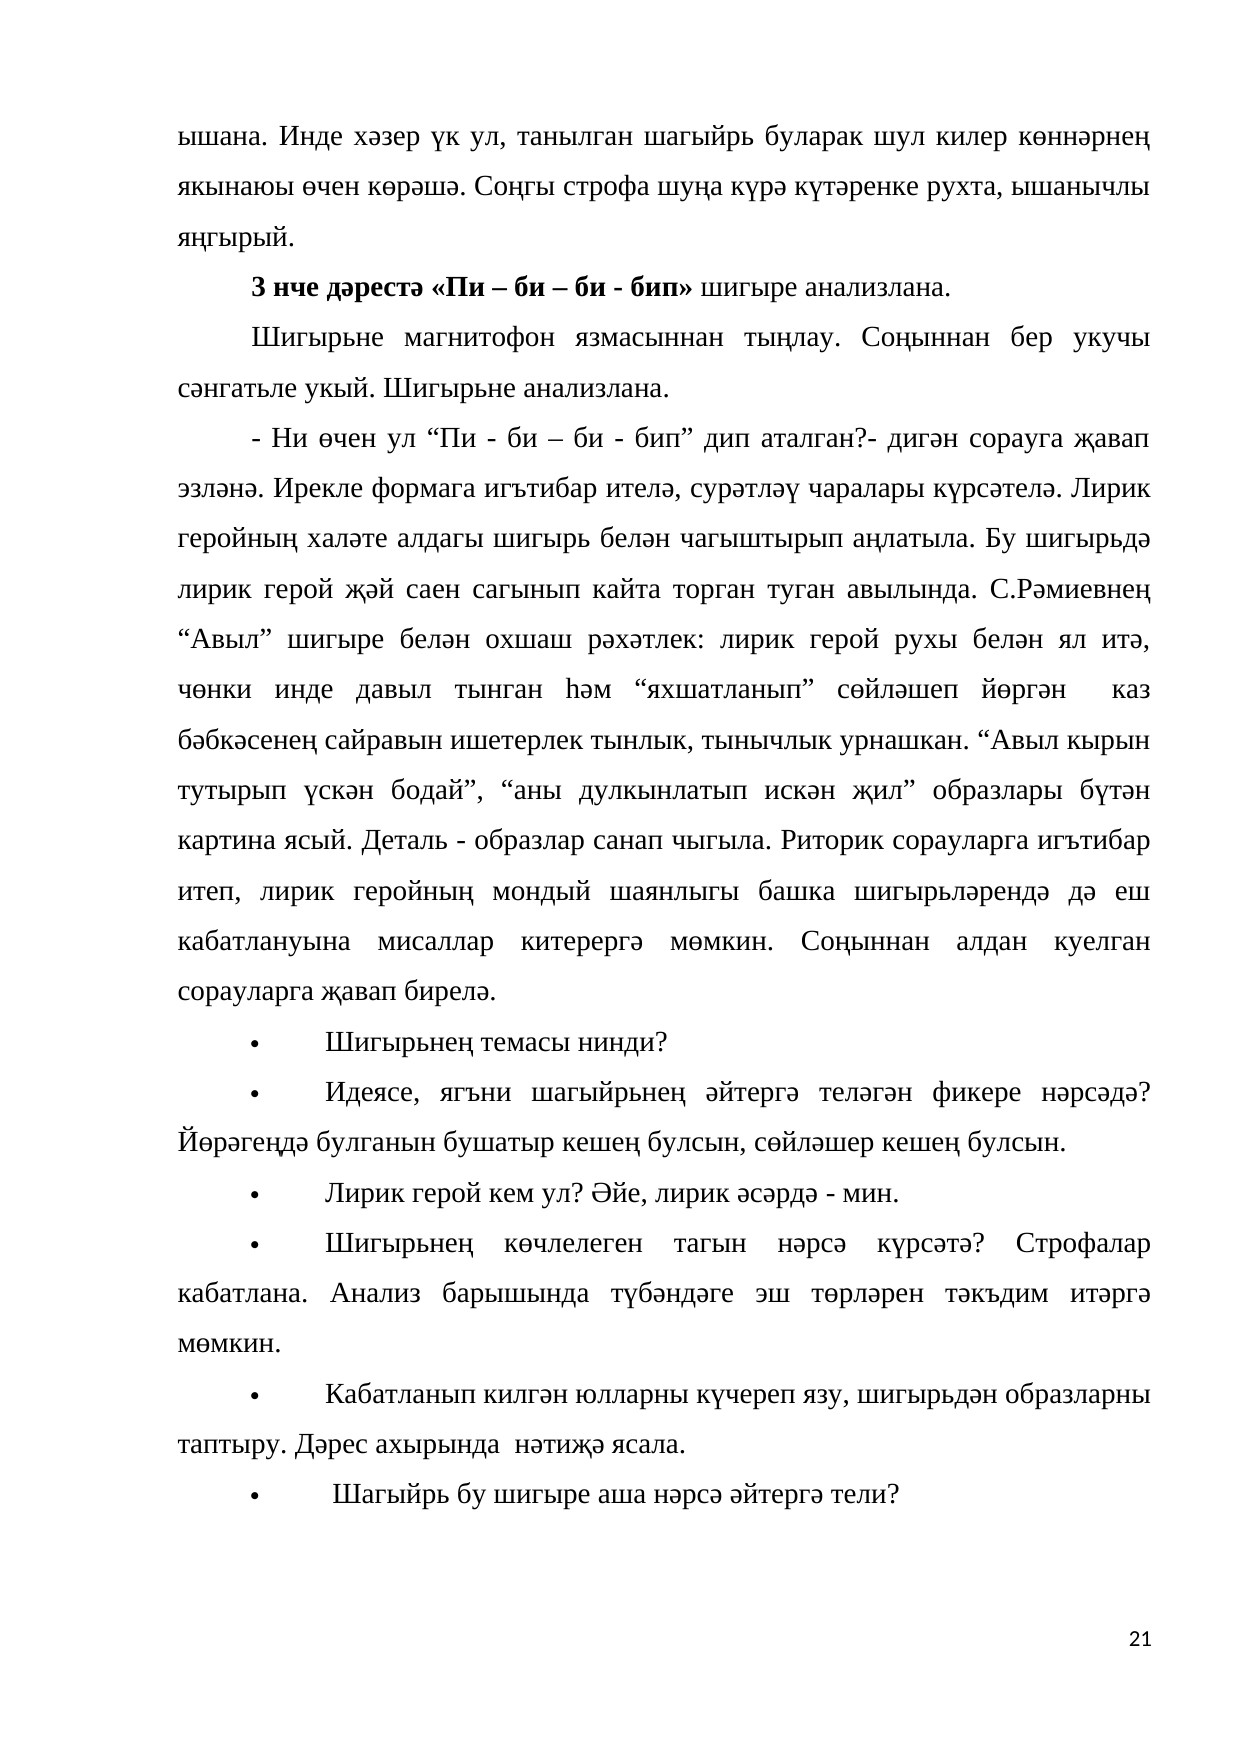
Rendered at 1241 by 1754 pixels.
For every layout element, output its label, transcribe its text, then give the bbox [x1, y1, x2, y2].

text Шигырьне магнитофон язмасыннан тыңлау. Соңыннан бер укучы сәнгатьле укый. Шигырьне анализлана. [177, 319, 1152, 403]
text - Ни өчен ул “Пи - би – би - бип” дип аталган?- дигән сорауга җавап эзләнә. Ирекле формага игътибар ителә, сурәтләү чаралары күрсәтелә. Лирик геройның халәте алдагы шигырь белән чагыштырып аңлатыла. Бу шигырьдә лирик герой җәй саен сагынып кайта торган туган авылында. С.Рәмиевнең “Авыл” шигыре белән охшаш рәхәтлек: лирик герой рухы белән ял итә, чөнки инде давыл тынган һәм “яхшатланып” сөйләшеп йөргән каз бәбкәсенең сайравын ишетерлек тынлык, тынычлык урнашкан. “Авыл кырын тутырып үскән бодай”, “аны дулкынлатып искән җил” образлары бүтән картина ясый. Деталь - образлар санап чыгыла. Риторик сорауларга игътибар итеп, лирик геройның мондый шаянлыгы башка шигырьләрендә дә еш кабатлануына мисаллар китерергә мөмкин. Соңыннан алдан куелган сорауларга җавап бирелә. [177, 420, 1152, 1007]
list Кабатланып килгән юлларны күчереп язу, шигырьдән образларны таптыру. Дәрес ахырында нәтиҗә ясала. [177, 1376, 1152, 1460]
list Лирик герой кем ул? Әйе, лирик әсәрдә - мин. [177, 1175, 1152, 1208]
list Шигырьнең көчлелеген тагын нәрсә күрсәтә? Строфалар кабатлана. Анализ барышында түбәндәге эш төрләрен тәкъдим итәргә мөмкин. [177, 1225, 1152, 1359]
list Шагыйрь бу шигыре аша нәрсә әйтергә тели? [177, 1477, 1152, 1510]
list Идеясе, ягъни шагыйрьнең әйтергә теләгән фикере нәрсәдә? Йөрәгеңдә булганын бушатыр кешең булсын, сөйләшер кешең булсын. [177, 1074, 1152, 1158]
list Шигырьнең темасы нинди? [177, 1024, 1152, 1057]
text 3 нче дәрестә «Пи – би – би - бип» шигыре анализлана. [177, 269, 1152, 303]
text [177, 118, 1152, 252]
